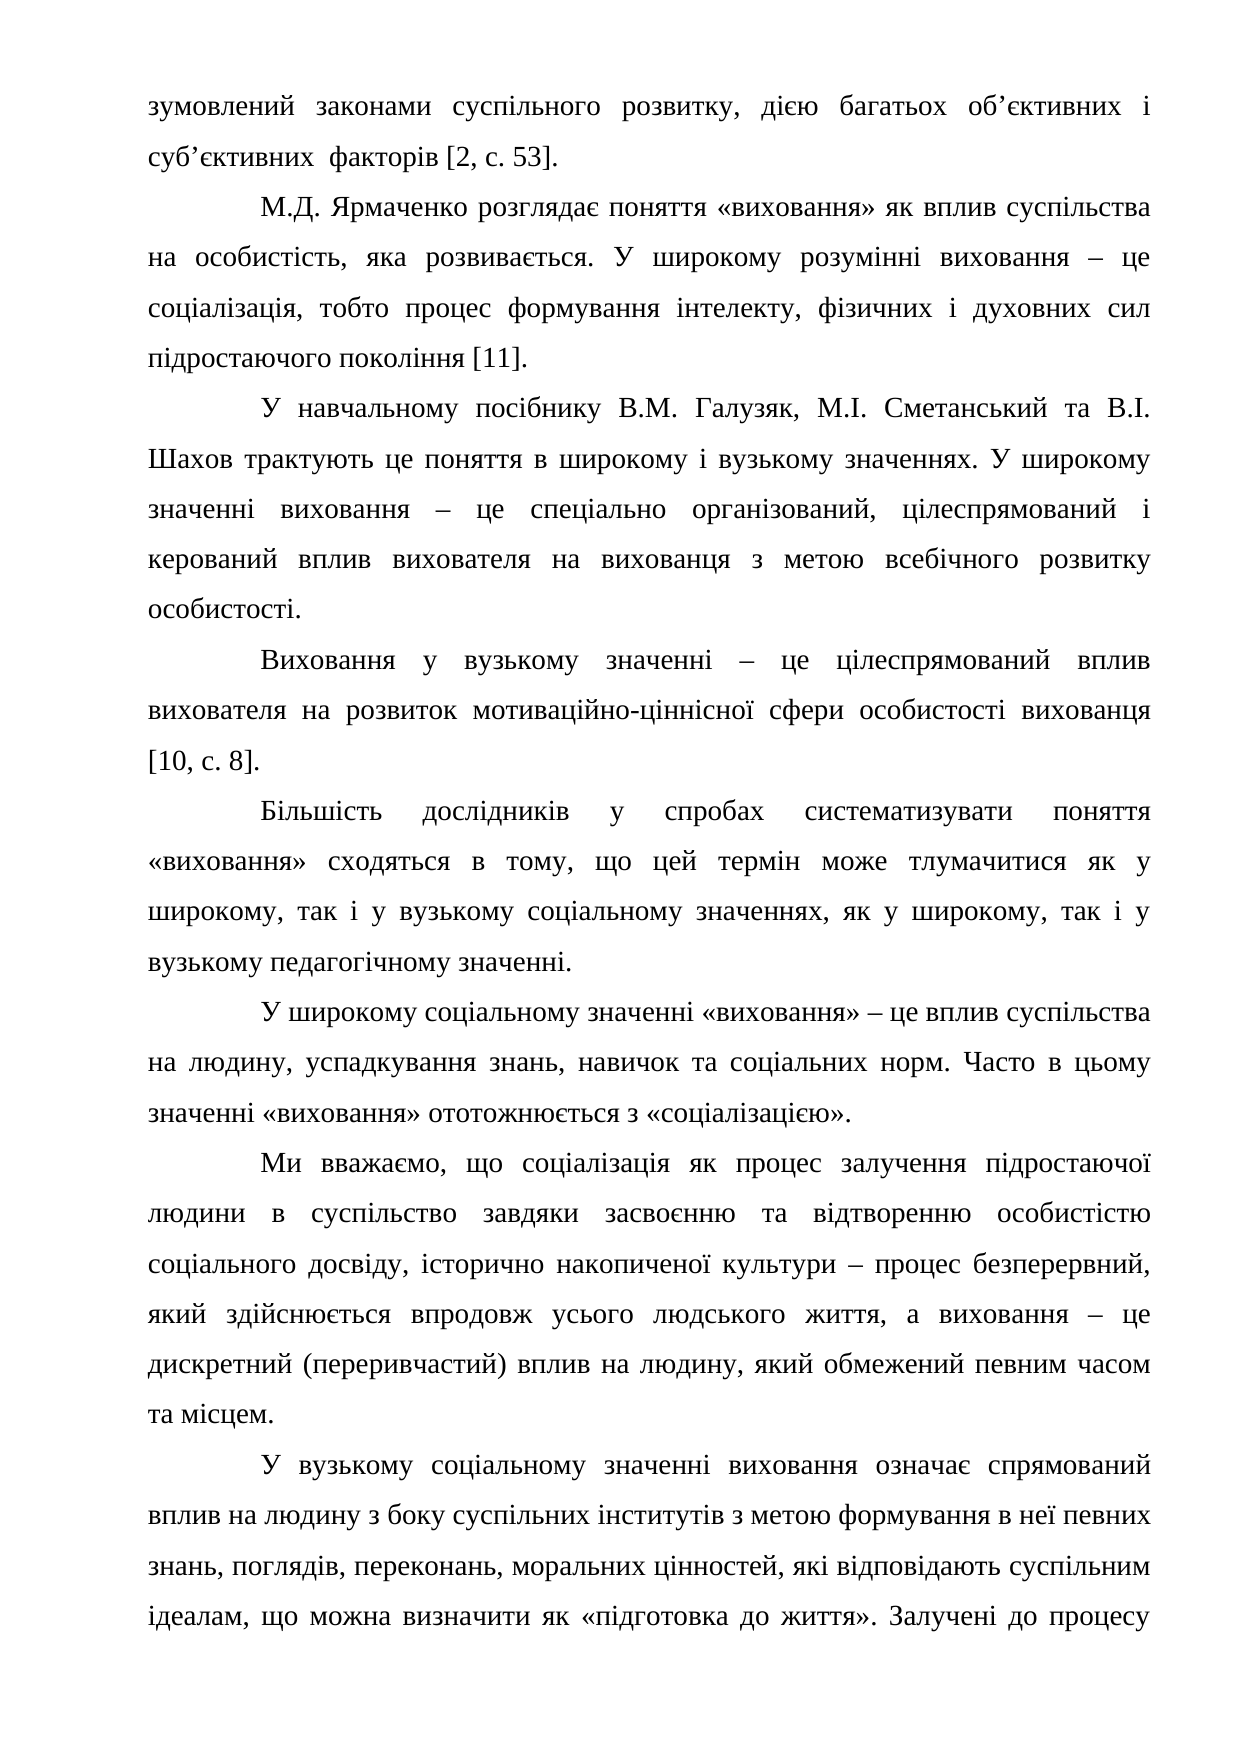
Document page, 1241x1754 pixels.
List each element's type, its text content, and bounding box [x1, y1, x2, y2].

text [148, 1447, 1152, 1631]
text Ми вважаємо, що соціалізація як процес залучення підростаючої людини в суспільство завдяки засвоєнню та відтворенню особистістю соціального досвіду, історично накопиченої культури – процес безперервний, який здійснюється впродовж усього людського життя, а виховання – це дискретний (переривчастий) вплив на людину, який обмежений певним часом та місцем. [148, 1145, 1152, 1430]
text Більшість дослідників у спробах систематизувати поняття «виховання» сходяться в тому, що цей термін може тлумачитися як у широкому, так і у вузькому соціальному значеннях, як у широкому, так і у вузькому педагогічному значенні. [148, 793, 1152, 977]
text Виховання у вузькому значенні – це цілеспрямований вплив вихователя на розвиток мотиваційно-ціннісної сфери особистості вихованця [10, с. 8]. [148, 642, 1152, 776]
text М.Д. Ярмаченко розглядає поняття «виховання» як вплив суспільства на особистість, яка розвивається. У широкому розумінні виховання – це соціалізація, тобто процес формування інтелекту, фізичних і духовних сил підростаючого покоління [11]. [148, 189, 1152, 374]
text У навчальному посібнику В.М. Галузяк, М.І. Сметанський та В.І. Шахов трактують це поняття в широкому і вузькому значеннях. У широкому значенні виховання – це спеціально організований, цілеспрямований і керований вплив вихователя на вихованця з метою всебічного розвитку особистості. [148, 390, 1152, 625]
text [148, 88, 1152, 172]
text У широкому соціальному значенні «виховання» – це вплив суспільства на людину, успадкування знань, навичок та соціальних норм. Часто в цьому значенні «виховання» ототожнюється з «соціалізацією». [148, 994, 1152, 1128]
